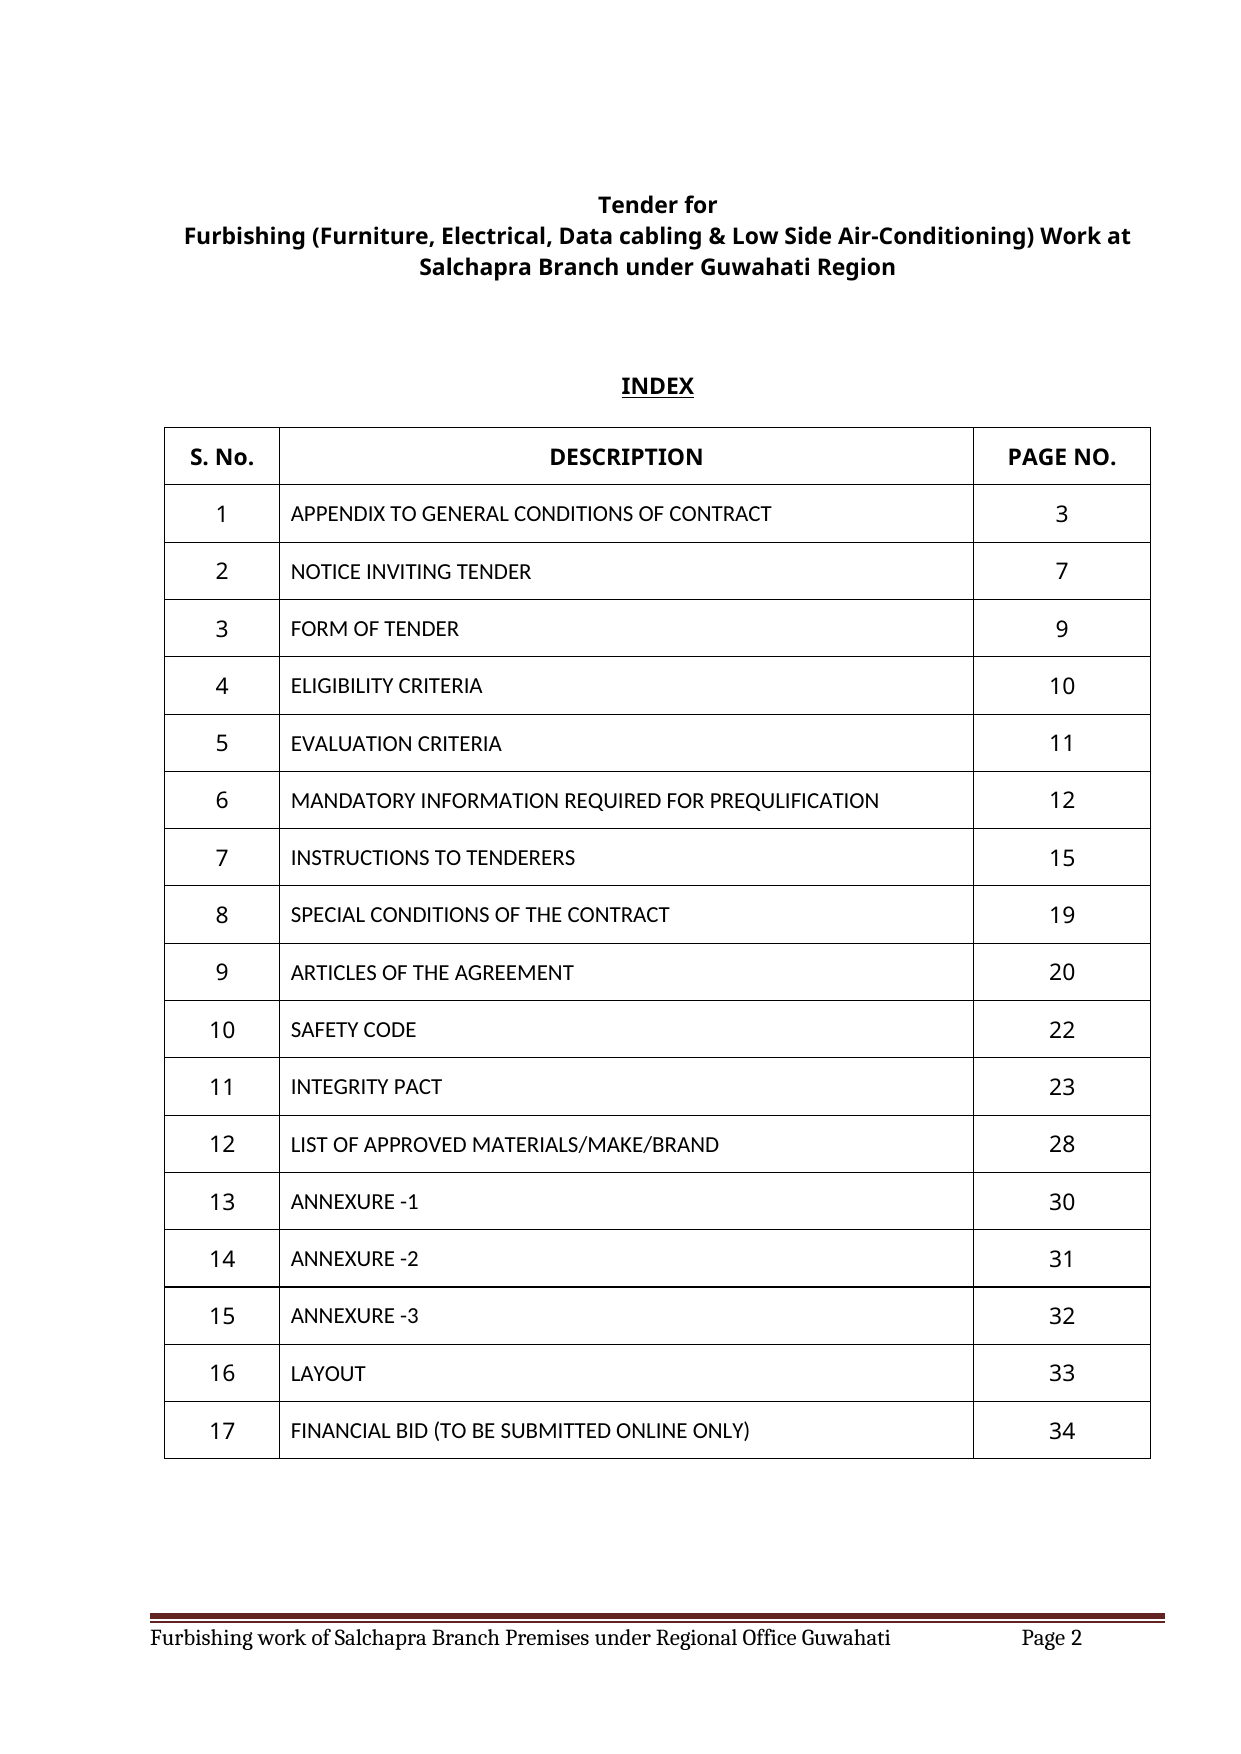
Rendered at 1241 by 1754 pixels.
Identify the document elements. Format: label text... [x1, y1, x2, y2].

table_cell ANNEXURE -3 [280, 1288, 973, 1344]
table_header DESCRIPTION [280, 428, 973, 484]
table_cell ARTICLES OF THE AGREEMENT [280, 944, 973, 1000]
table_cell ANNEXURE -1 [280, 1173, 973, 1229]
text Salchapra Branch under Guwahati Region [150, 251, 1165, 282]
table_cell 8 [165, 886, 279, 943]
table_cell ELIGIBILITY CRITERIA [280, 657, 973, 713]
table_header PAGE NO. [974, 428, 1150, 484]
table_cell 12 [165, 1116, 279, 1172]
table_cell 34 [974, 1402, 1150, 1458]
table_cell 28 [974, 1116, 1150, 1172]
table_cell 11 [165, 1058, 279, 1114]
table_cell 31 [974, 1230, 1150, 1286]
table_cell 13 [165, 1173, 279, 1229]
table_cell 3 [165, 600, 279, 656]
table_cell 19 [974, 886, 1150, 943]
table_cell 12 [974, 772, 1150, 828]
table_cell 22 [974, 1001, 1150, 1057]
table_cell 32 [974, 1288, 1150, 1344]
text INDEX [150, 370, 1165, 402]
table_cell 1 [165, 485, 279, 542]
table_cell 16 [165, 1345, 279, 1401]
table_cell 15 [974, 829, 1150, 885]
table_cell 5 [165, 715, 279, 771]
table_cell ANNEXURE -2 [280, 1230, 973, 1286]
table_cell 3 [974, 485, 1150, 542]
table_cell 14 [165, 1230, 279, 1286]
table_cell LIST OF APPROVED MATERIALS/MAKE/BRAND [280, 1116, 973, 1172]
table_cell 7 [974, 543, 1150, 599]
table_cell 4 [165, 657, 279, 713]
table_cell INTEGRITY PACT [280, 1058, 973, 1114]
table_cell 10 [165, 1001, 279, 1057]
table_cell 7 [165, 829, 279, 885]
table_cell 6 [165, 772, 279, 828]
table_cell 17 [165, 1402, 279, 1458]
table_cell 15 [165, 1288, 279, 1344]
table_cell EVALUATION CRITERIA [280, 715, 973, 771]
table_cell APPENDIX TO GENERAL CONDITIONS OF CONTRACT [280, 485, 973, 542]
text Tender for [150, 188, 1165, 220]
table_cell MANDATORY INFORMATION REQUIRED FOR PREQULIFICATION [280, 772, 973, 828]
table_cell 33 [974, 1345, 1150, 1401]
table_cell 30 [974, 1173, 1150, 1229]
table_cell FORM OF TENDER [280, 600, 973, 656]
table_cell SAFETY CODE [280, 1001, 973, 1057]
table_header S. No. [165, 428, 279, 484]
table_cell 9 [165, 944, 279, 1000]
table_cell NOTICE INVITING TENDER [280, 543, 973, 599]
table_cell 2 [165, 543, 279, 599]
table_cell 9 [974, 600, 1150, 656]
table_cell LAYOUT [280, 1345, 973, 1401]
table_cell INSTRUCTIONS TO TENDERERS [280, 829, 973, 885]
table_cell SPECIAL CONDITIONS OF THE CONTRACT [280, 886, 973, 943]
text Furbishing (Furniture, Electrical, Data cabling & Low Side Air-Conditioning) Work at [150, 220, 1165, 251]
table_cell 20 [974, 944, 1150, 1000]
table_cell 11 [974, 715, 1150, 771]
table_cell 23 [974, 1058, 1150, 1114]
table_cell 10 [974, 657, 1150, 713]
table_cell FINANCIAL BID (TO BE SUBMITTED ONLINE ONLY) [280, 1402, 973, 1458]
